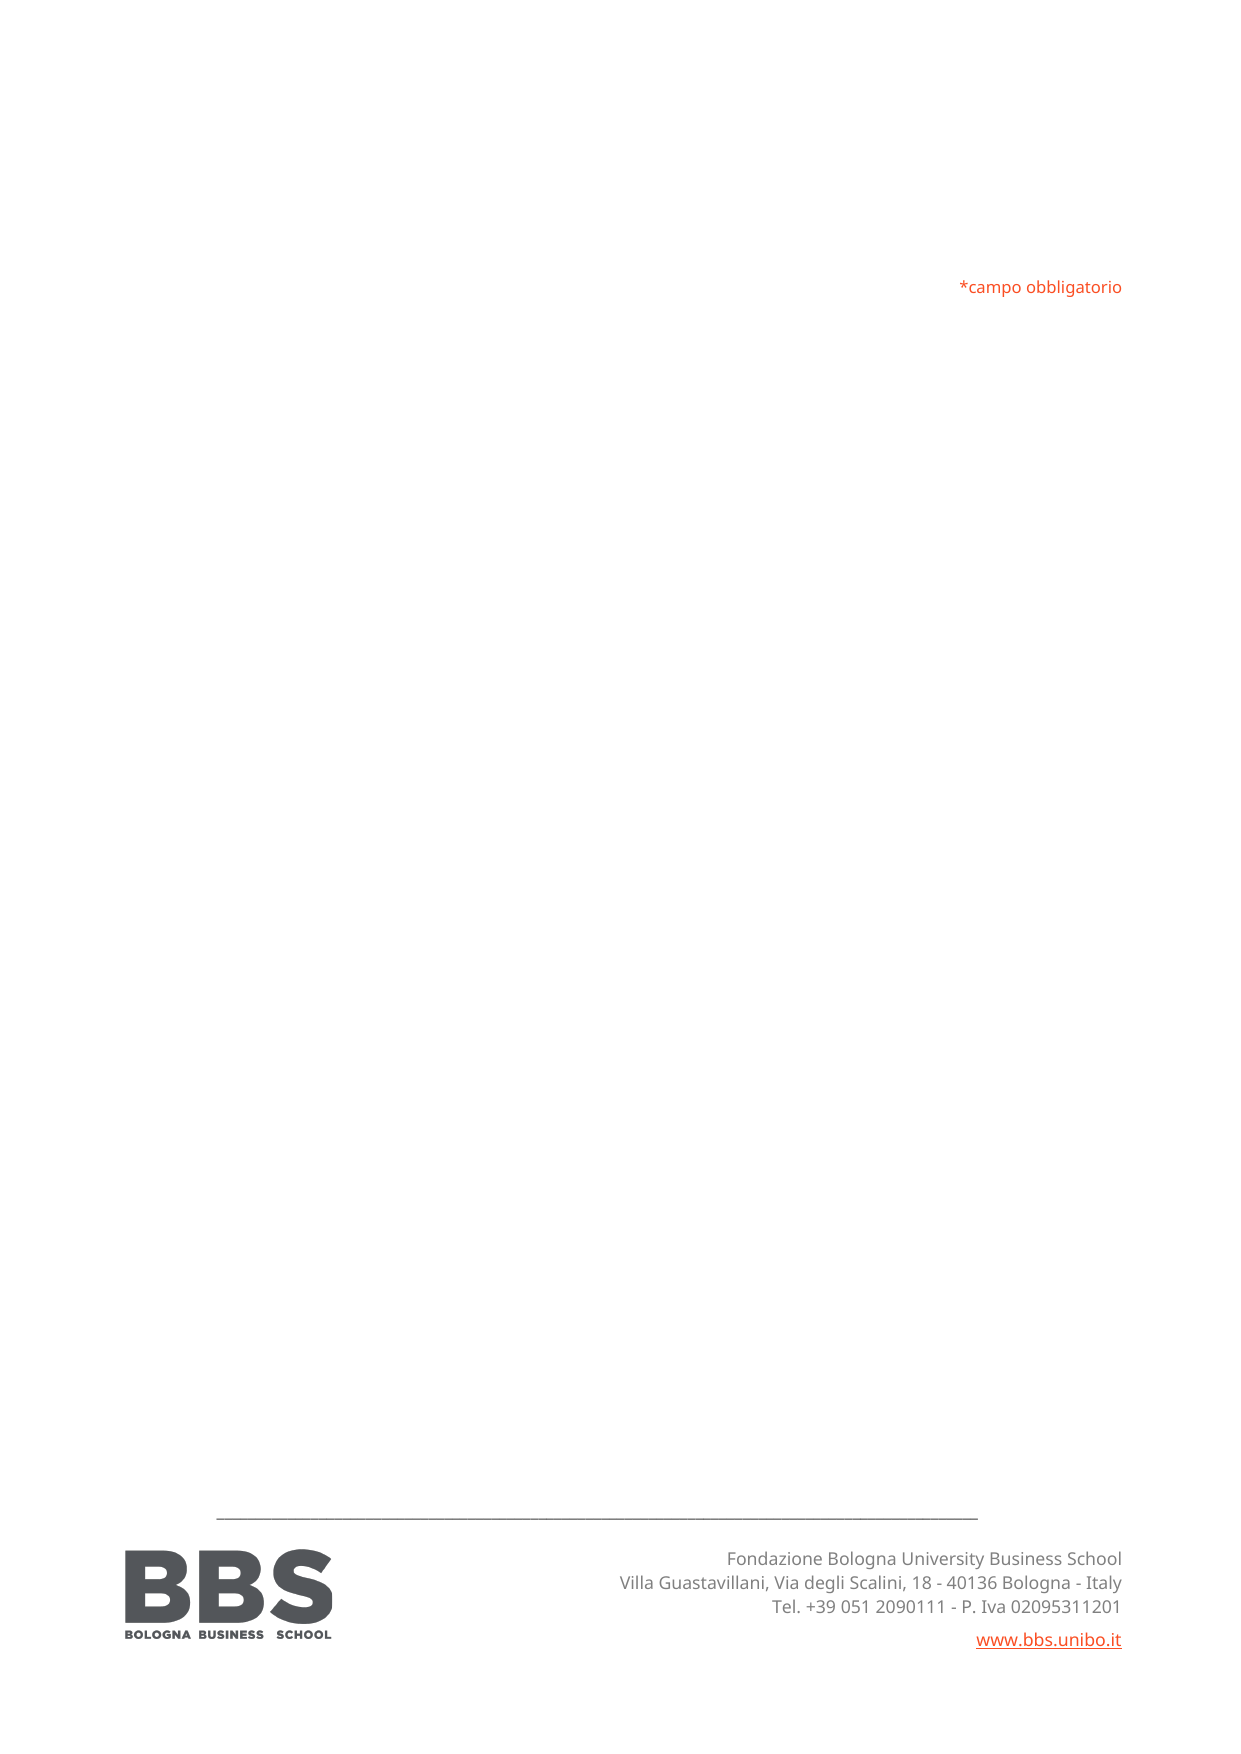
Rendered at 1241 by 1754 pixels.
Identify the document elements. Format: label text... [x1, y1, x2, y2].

text *campo obbligatorio [74, 275, 1122, 298]
picture [125, 1549, 333, 1639]
